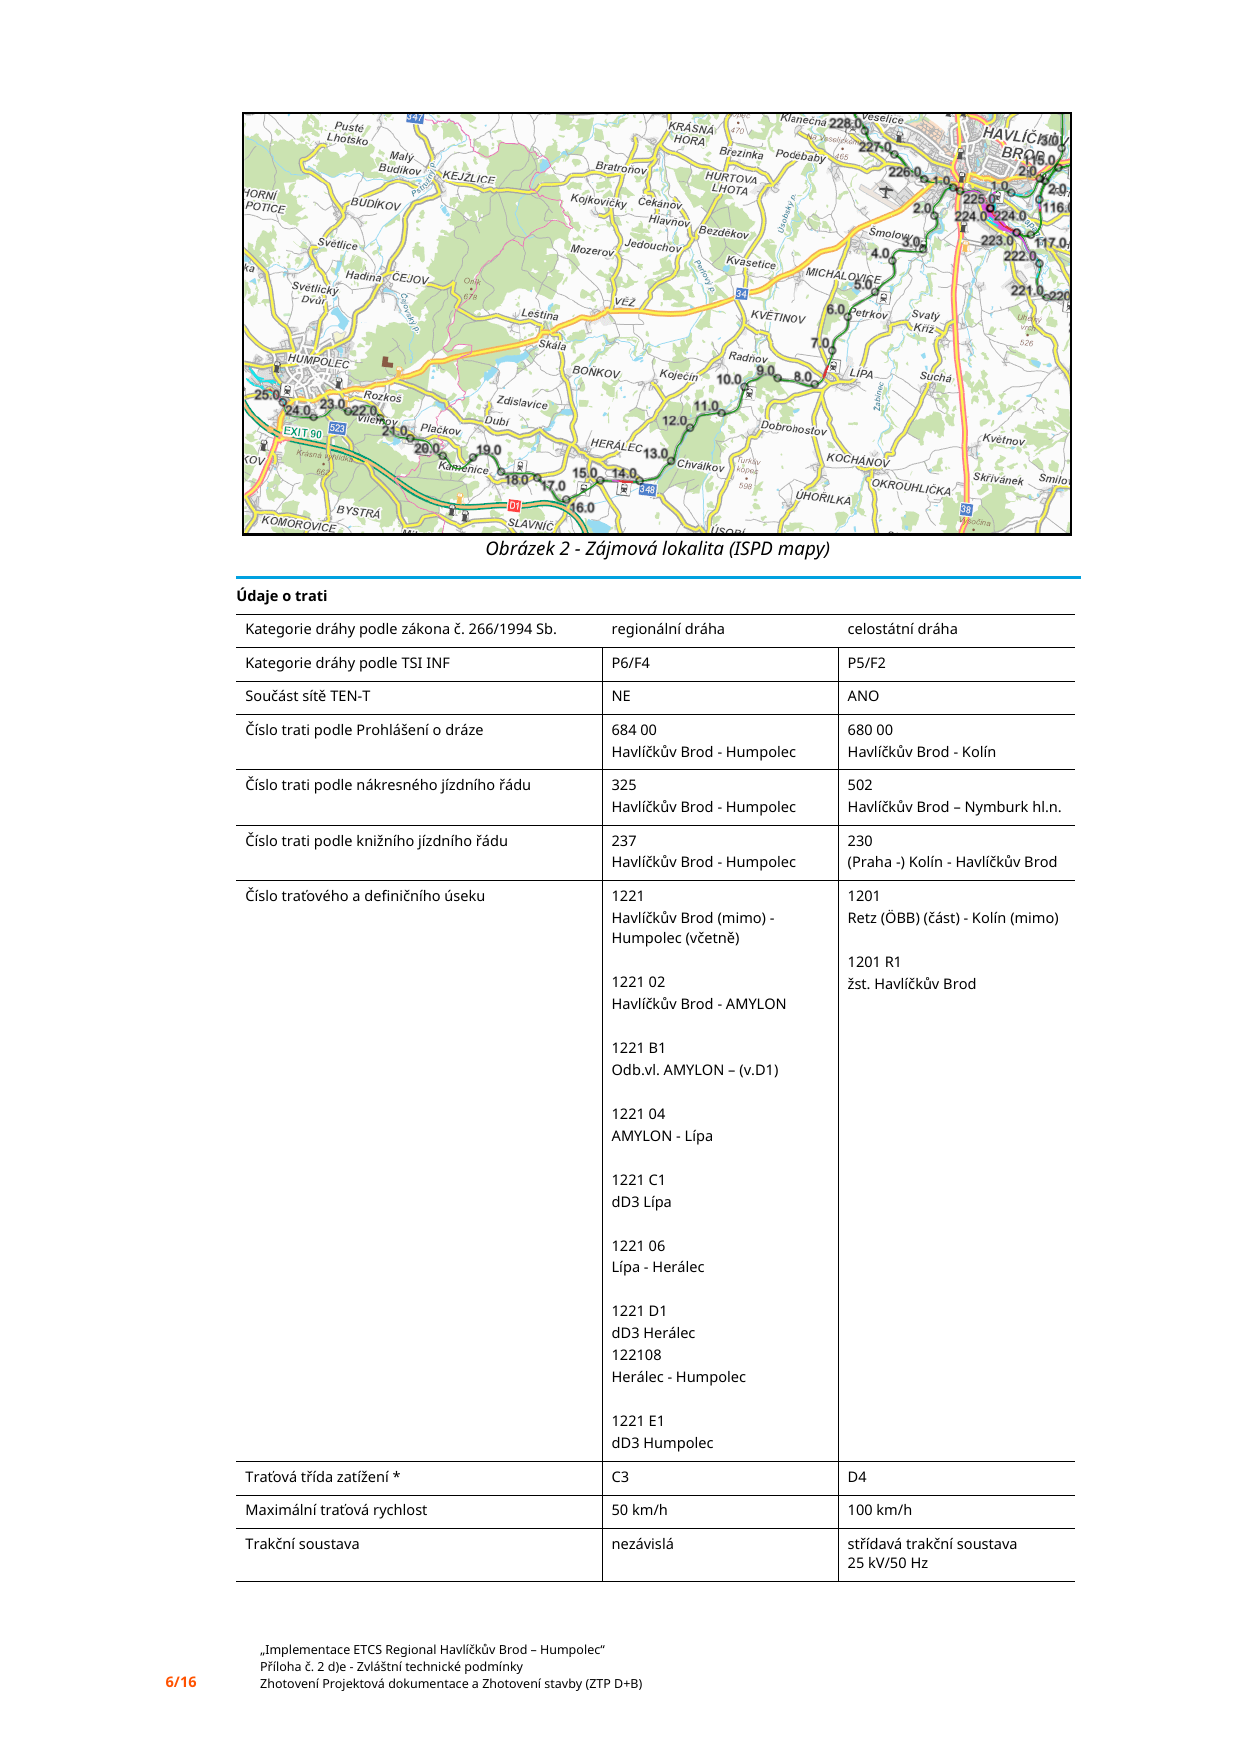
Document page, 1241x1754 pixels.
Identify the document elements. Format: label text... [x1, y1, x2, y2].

list Obrázek 2 - Zájmová lokalita (ISPD mapy) [242, 536, 1075, 561]
table_cell Součást sítě TEN-T [236, 682, 602, 714]
table_cell 684 00 Havlíčkův Brod - Humpolec [603, 715, 838, 769]
table_cell Trakční soustava [236, 1529, 602, 1581]
table_cell Traťová třída zatížení * [236, 1462, 602, 1494]
table_cell Číslo trati podle knižního jízdního řádu [236, 826, 602, 880]
picture [244, 114, 1070, 533]
table_cell Číslo trati podle Prohlášení o dráze [236, 715, 602, 769]
table_cell 325 Havlíčkův Brod - Humpolec [603, 770, 838, 825]
table_cell Číslo traťového a definičního úseku [236, 881, 602, 1461]
table_cell 1201 Retz (ÖBB) (část) - Kolín (mimo) 1201 R1 žst. Havlíčkův Brod [839, 881, 1075, 1461]
table_cell Kategorie dráhy podle TSI INF [236, 648, 602, 681]
table_cell nezávislá [603, 1529, 838, 1581]
table_cell Číslo trati podle nákresného jízdního řádu [236, 770, 602, 825]
table_cell 1221 Havlíčkův Brod (mimo) - Humpolec (včetně) 1221 02 Havlíčkův Brod - AMYLON 1221 B1 Odb.vl. AMYLON – (v.D1) 1221 04 AMYLON - Lípa 1221 C1 dD3 Lípa 1221 06 Lípa - Herálec 1221 D1 dD3 Herálec 122108 Herálec - Humpolec 1221 E1 dD3 Humpolec [603, 881, 838, 1461]
table_cell 50 km/h [603, 1496, 838, 1528]
table_cell 100 km/h [839, 1496, 1075, 1528]
table_header Kategorie dráhy podle zákona č. 266/1994 Sb. [236, 615, 602, 647]
table_cell střídavá trakční soustava 25 kV/50 Hz [839, 1529, 1075, 1581]
table_cell 680 00 Havlíčkův Brod - Kolín [839, 715, 1075, 769]
table_cell P5/F2 [839, 648, 1075, 681]
table_cell C3 [603, 1462, 838, 1494]
table_cell Maximální traťová rychlost [236, 1496, 602, 1528]
table_cell 237 Havlíčkův Brod - Humpolec [603, 826, 838, 880]
table_cell D4 [839, 1462, 1075, 1494]
table_cell P6/F4 [603, 648, 838, 681]
table_cell NE [603, 682, 838, 714]
table_cell ANO [839, 682, 1075, 714]
table_header celostátní dráha [839, 615, 1075, 647]
text Údaje o trati [236, 579, 1081, 605]
table_cell 502 Havlíčkův Brod – Nymburk hl.n. [839, 770, 1075, 825]
table_header regionální dráha [603, 615, 839, 647]
table_cell 230 (Praha -) Kolín - Havlíčkův Brod [839, 826, 1075, 880]
